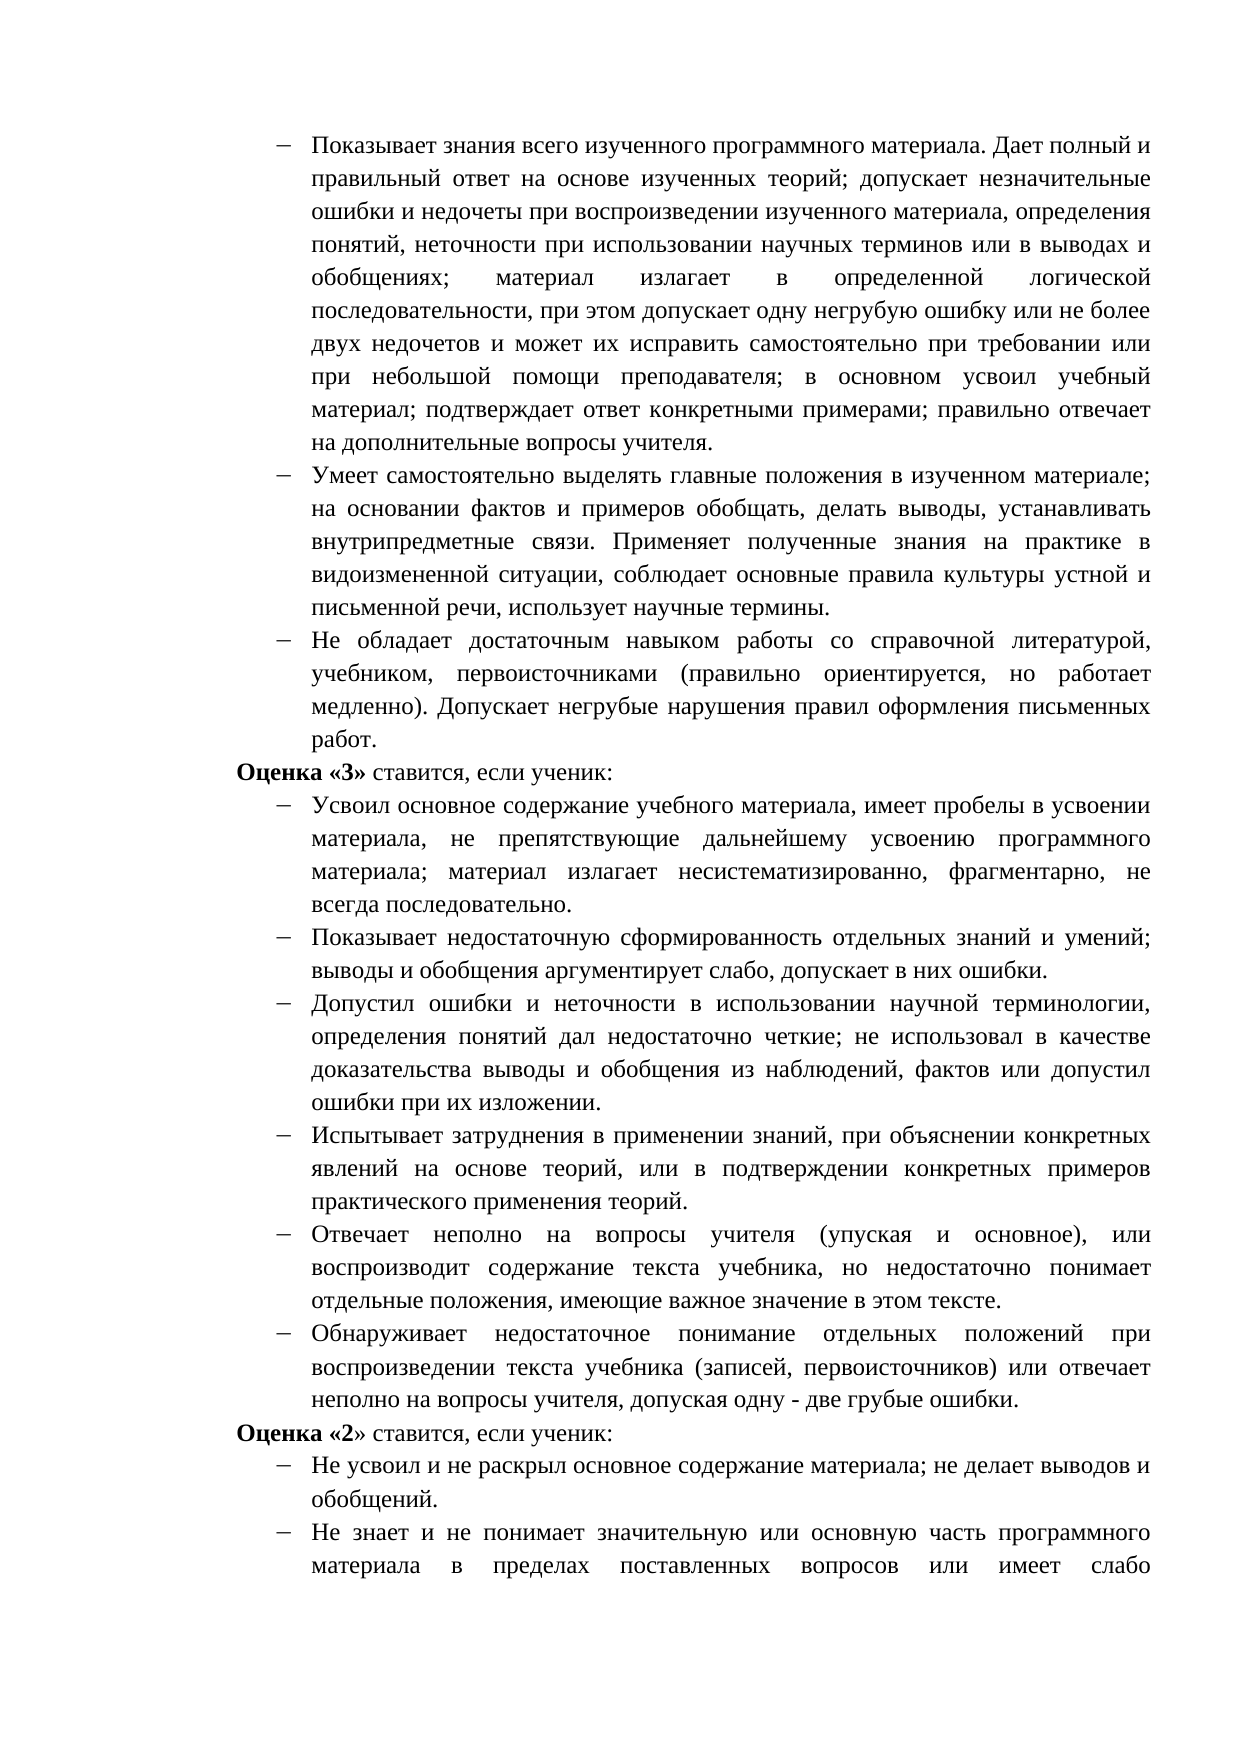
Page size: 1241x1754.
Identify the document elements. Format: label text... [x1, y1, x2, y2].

list Не обладает достаточным навыком работы со справочной литературой, учебником, первоисточниками (правильно ориентируется, но работает медленно). Допускает негрубые нарушения правил оформления письменных работ. [274, 625, 1152, 753]
list Не усвоил и не раскрыл основное содержание материала; не делает выводов и обобщений. [274, 1451, 1152, 1512]
list Отвечает неполно на вопросы учителя (упуская и основное), или воспроизводит содержание текста учебника, но недостаточно понимает отдельные положения, имеющие важное значение в этом тексте. [274, 1219, 1152, 1314]
text Оценка «2» ставится, если ученик: [177, 1418, 1152, 1446]
list Обнаруживает недостаточное понимание отдельных положений при воспроизведении текста учебника (записей, первоисточников) или отвечает неполно на вопросы учителя, допуская одну - две грубые ошибки. [274, 1318, 1152, 1413]
list Допустил ошибки и неточности в использовании научной терминологии, определения понятий дал недостаточно четкие; не использовал в качестве доказательства выводы и обобщения из наблюдений, фактов или допустил ошибки при их изложении. [274, 988, 1152, 1116]
text Оценка «3» ставится, если ученик: [177, 757, 1152, 786]
list Показывает знания всего изученного программного материала. Дает полный и правильный ответ на основе изученных теорий; допускает незначительные ошибки и недочеты при воспроизведении изученного материала, определения понятий, неточности при использовании научных терминов или в выводах и обобщениях; материал излагает в определенной логической последовательности, при этом допускает одну негрубую ошибку или не более двух недочетов и может их исправить самостоятельно при требовании или при небольшой помощи преподавателя; в основном усвоил учебный материал; подтверждает ответ конкретными примерами; правильно отвечает на дополнительные вопросы учителя. [274, 130, 1152, 456]
list Испытывает затруднения в применении знаний, при объяснении конкретных явлений на основе теорий, или в подтверждении конкретных примеров практического применения теорий. [274, 1120, 1152, 1215]
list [274, 1517, 1152, 1578]
list Усвоил основное содержание учебного материала, имеет пробелы в усвоении материала, не препятствующие дальнейшему усвоению программного материала; материал излагает несистематизированно, фрагментарно, не всегда последовательно. [274, 790, 1152, 918]
list Показывает недостаточную сформированность отдельных знаний и умений; выводы и обобщения аргументирует слабо, допускает в них ошибки. [274, 922, 1152, 984]
list Умеет самостоятельно выделять главные положения в изученном материале; на основании фактов и примеров обобщать, делать выводы, устанавливать внутрипредметные связи. Применяет полученные знания на практике в видоизмененной ситуации, соблюдает основные правила культуры устной и письменной речи, использует научные термины. [274, 460, 1152, 621]
